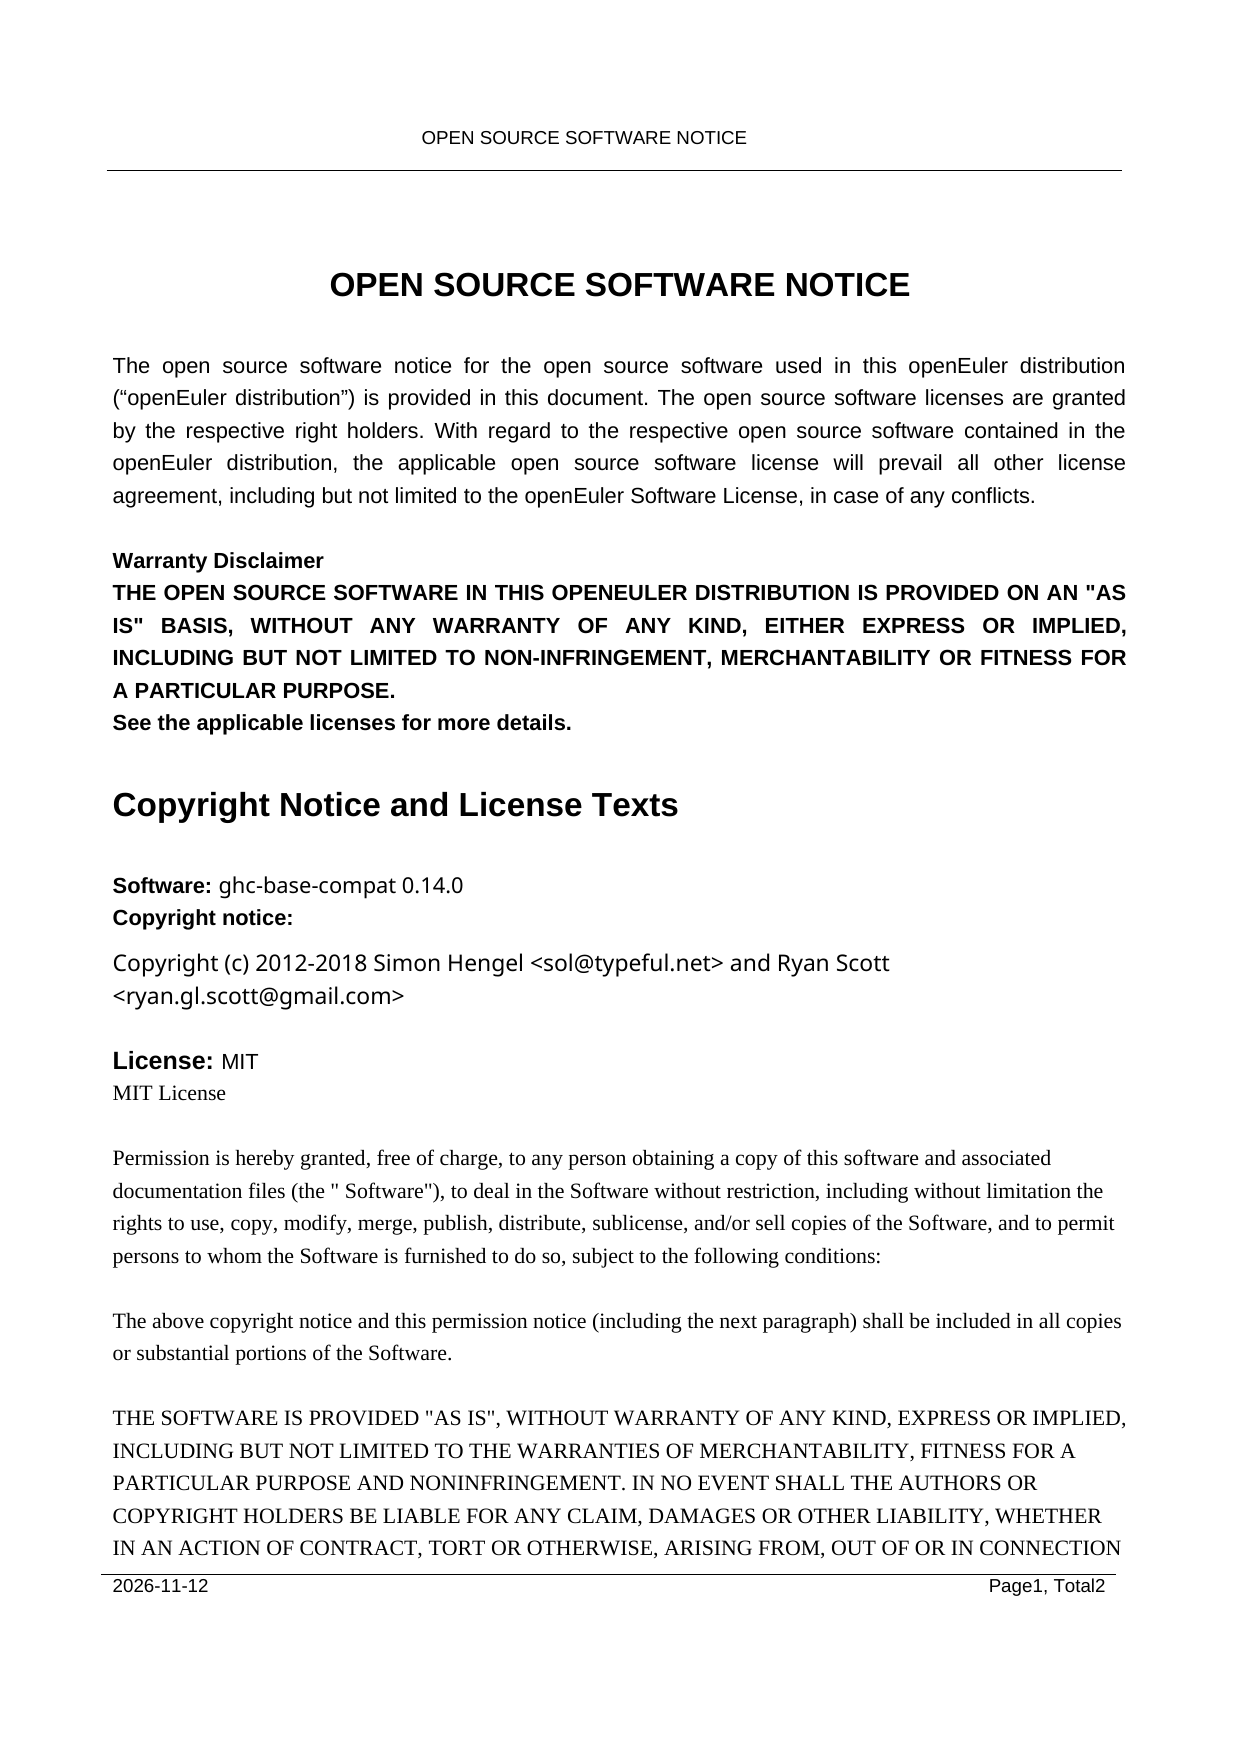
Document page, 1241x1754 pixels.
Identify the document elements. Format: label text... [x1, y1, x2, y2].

text Copyright (c) 2012-2018 Simon Hengel <sol@typeful.net> and Ryan Scott <ryan.gl.scott@gmail.com> [112, 947, 1128, 1044]
title Software: ghc-base-compat 0.14.0 [112, 869, 1128, 901]
text OPEN SOURCE SOFTWARE NOTICE [112, 251, 1128, 316]
text Copyright Notice and License Texts [112, 771, 1128, 836]
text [112, 1077, 1128, 1564]
text The open source software notice for the open source software used in this openEuler distribution (“openEuler distribution”) is provided in this document. The open source software licenses are granted by the respective right holders. With regard to the respective open source software contained in the openEuler distribution, the applicable open source software license will prevail all other license agreement, including but not limited to the openEuler Software License, in case of any conflicts. [112, 349, 1128, 511]
text License: MIT [112, 1044, 1128, 1077]
text Copyright notice: [112, 901, 1128, 934]
text Warranty Disclaimer [112, 544, 1128, 576]
text THE OPEN SOURCE SOFTWARE IN THIS OPENEULER DISTRIBUTION IS PROVIDED ON AN "AS IS" BASIS, WITHOUT ANY WARRANTY OF ANY KIND, EITHER EXPRESS OR IMPLIED, INCLUDING BUT NOT LIMITED TO NON-INFRINGEMENT, MERCHANTABILITY OR FITNESS FOR A PARTICULAR PURPOSE. See the applicable licenses for more details. [112, 576, 1128, 739]
